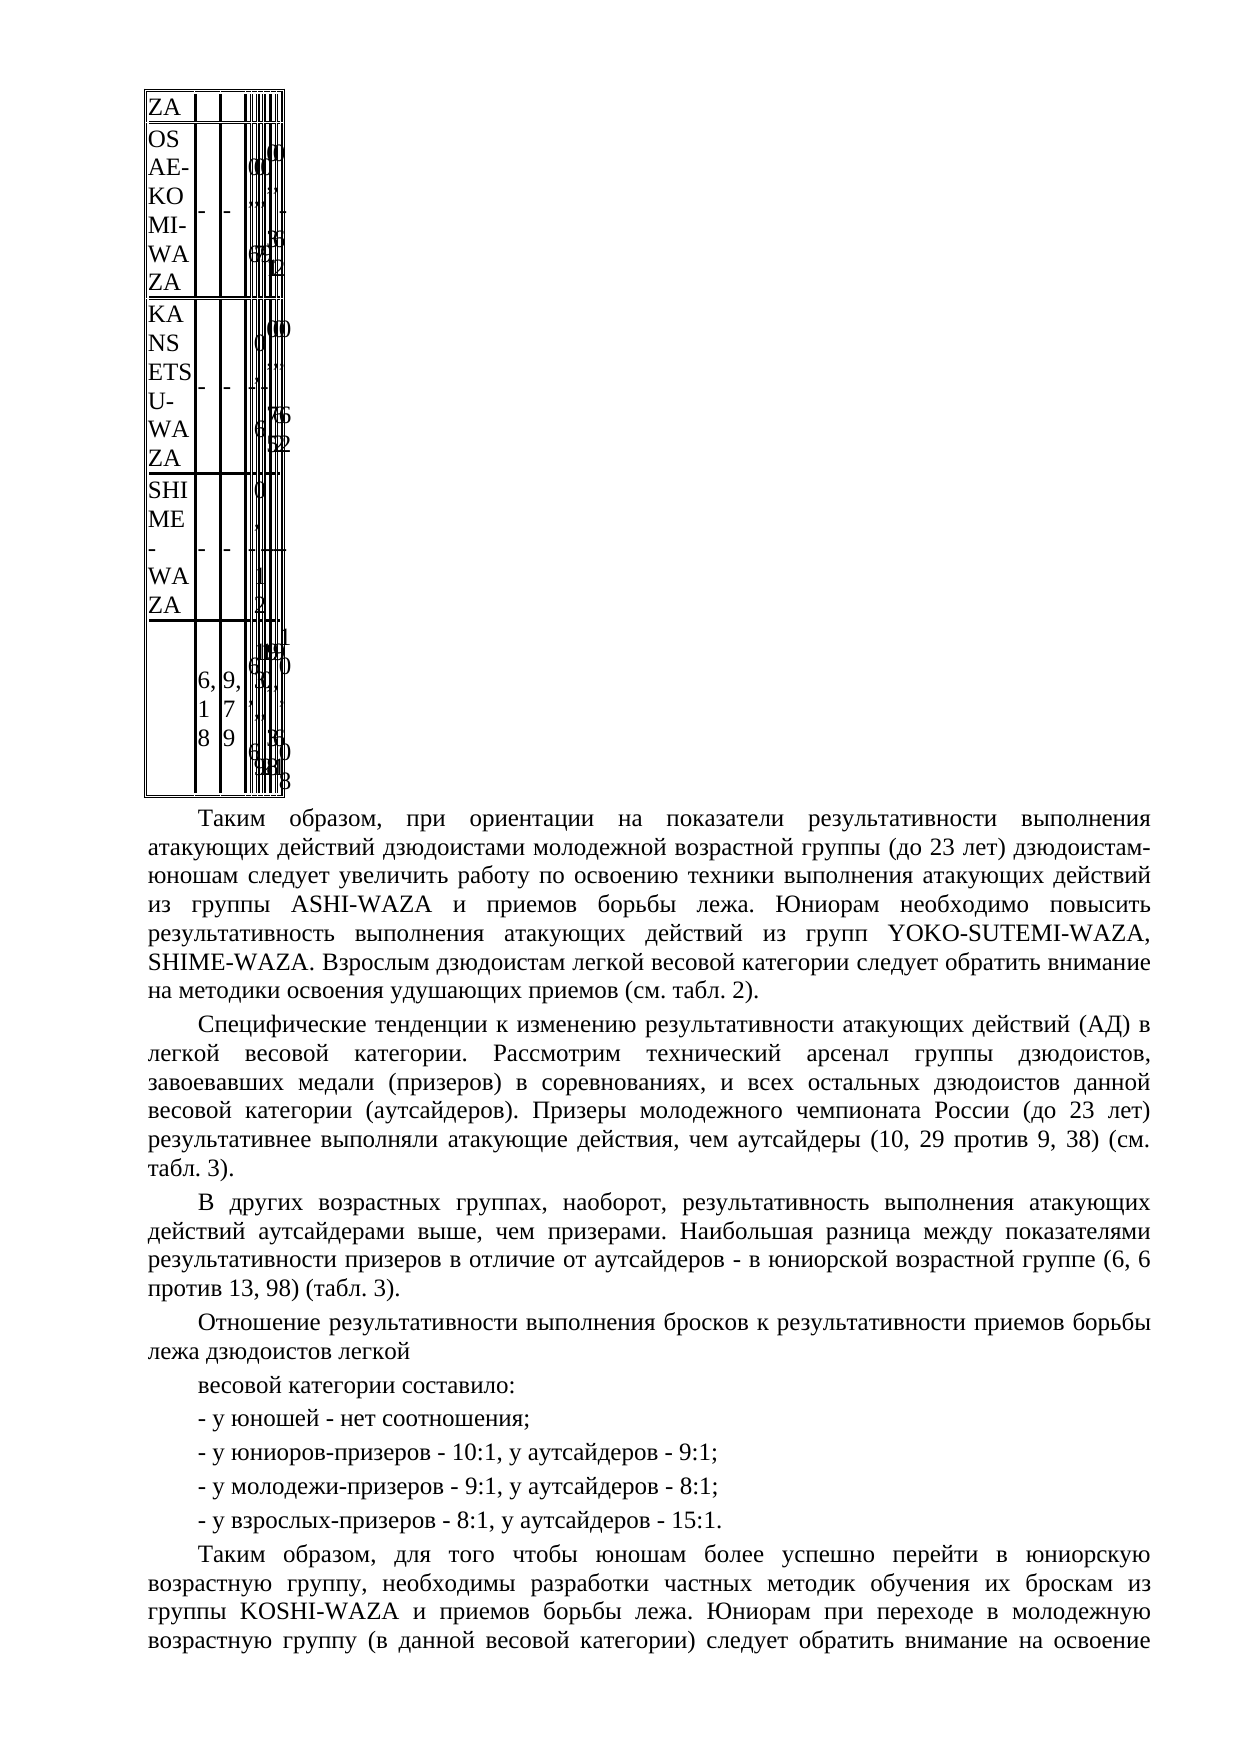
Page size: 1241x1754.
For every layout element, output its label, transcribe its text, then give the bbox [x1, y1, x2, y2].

table_cell - [222, 300, 244, 472]
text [148, 1539, 1152, 1654]
table_cell [147, 619, 195, 795]
text весовой категории составило: [148, 1370, 1152, 1398]
text - у взрослых-призеров - 8:1, у аутсайдеров - 15:1. [148, 1505, 1152, 1534]
text - у молодежи-призеров - 9:1, у аутсайдеров - 8:1; [148, 1471, 1152, 1500]
table_cell - [197, 300, 219, 472]
text - у юношей - нет соотношения; [148, 1403, 1152, 1432]
table_cell - [222, 475, 244, 619]
table_cell - [222, 124, 244, 296]
text - у юниоров-призеров - 10:1, у аутсайдеров - 9:1; [148, 1437, 1152, 1466]
table_cell - [197, 124, 219, 296]
table_cell SHIME-WAZA [147, 472, 194, 619]
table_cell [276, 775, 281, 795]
table_cell - [195, 92, 220, 121]
text Таким образом, при ориентации на показатели результативности выполнения атакующих действий дзюдоистами молодежной возрастной группы (до 23 лет) дзюдоистам- юношам следует увеличить работу по освоению техники выполнения атакующих действий из группы ASHI-WAZA и приемов борьбы лежа. Юниорам необходимо повысить результативность выполнения атакующих действий из групп YOKO-SUTEMI-WAZA, SHIME-WAZA. Взрослым дзюдоистам легкой весовой категории следует обратить внимание на методики освоения удушающих приемов (см. табл. 2). [148, 803, 1152, 1004]
text Специфические тенденции к изменению результативности атакующих действий (АД) в легкой весовой категории. Рассмотрим технический арсенал группы дзюдоистов, завоевавших медали (призеров) в соревнованиях, и всех остальных дзюдоистов данной весовой категории (аутсайдеров). Призеры молодежного чемпионата России (до 23 лет) результативнее выполняли атакующие действия, чем аутсайдеры (10, 29 против 9, 38) (см. табл. 3). [148, 1009, 1152, 1182]
table_cell 0, 62 [220, 92, 245, 121]
text В других возрастных группах, наоборот, результативность выполнения атакующих действий аутсайдерами выше, чем призерами. Наибольшая разница между показателями результативности призеров в отличие от аутсайдеров - в юниорской возрастной группе (6, 6 против 13, 98) (табл. 3). [148, 1187, 1152, 1302]
table_cell YOKO-SUTEMI-WAZA [147, 90, 195, 121]
table_cell KANSETSU-WAZA [147, 296, 194, 472]
text Отношение результативности выполнения бросков к результативности приемов борьбы лежа дзюдоистов легкой [148, 1307, 1152, 1364]
table_cell 6, 18 [195, 622, 220, 795]
table_cell OSAE-KOMI-WAZA [145, 121, 195, 296]
table_cell - [197, 475, 219, 619]
table_cell 9, 79 [220, 622, 245, 795]
